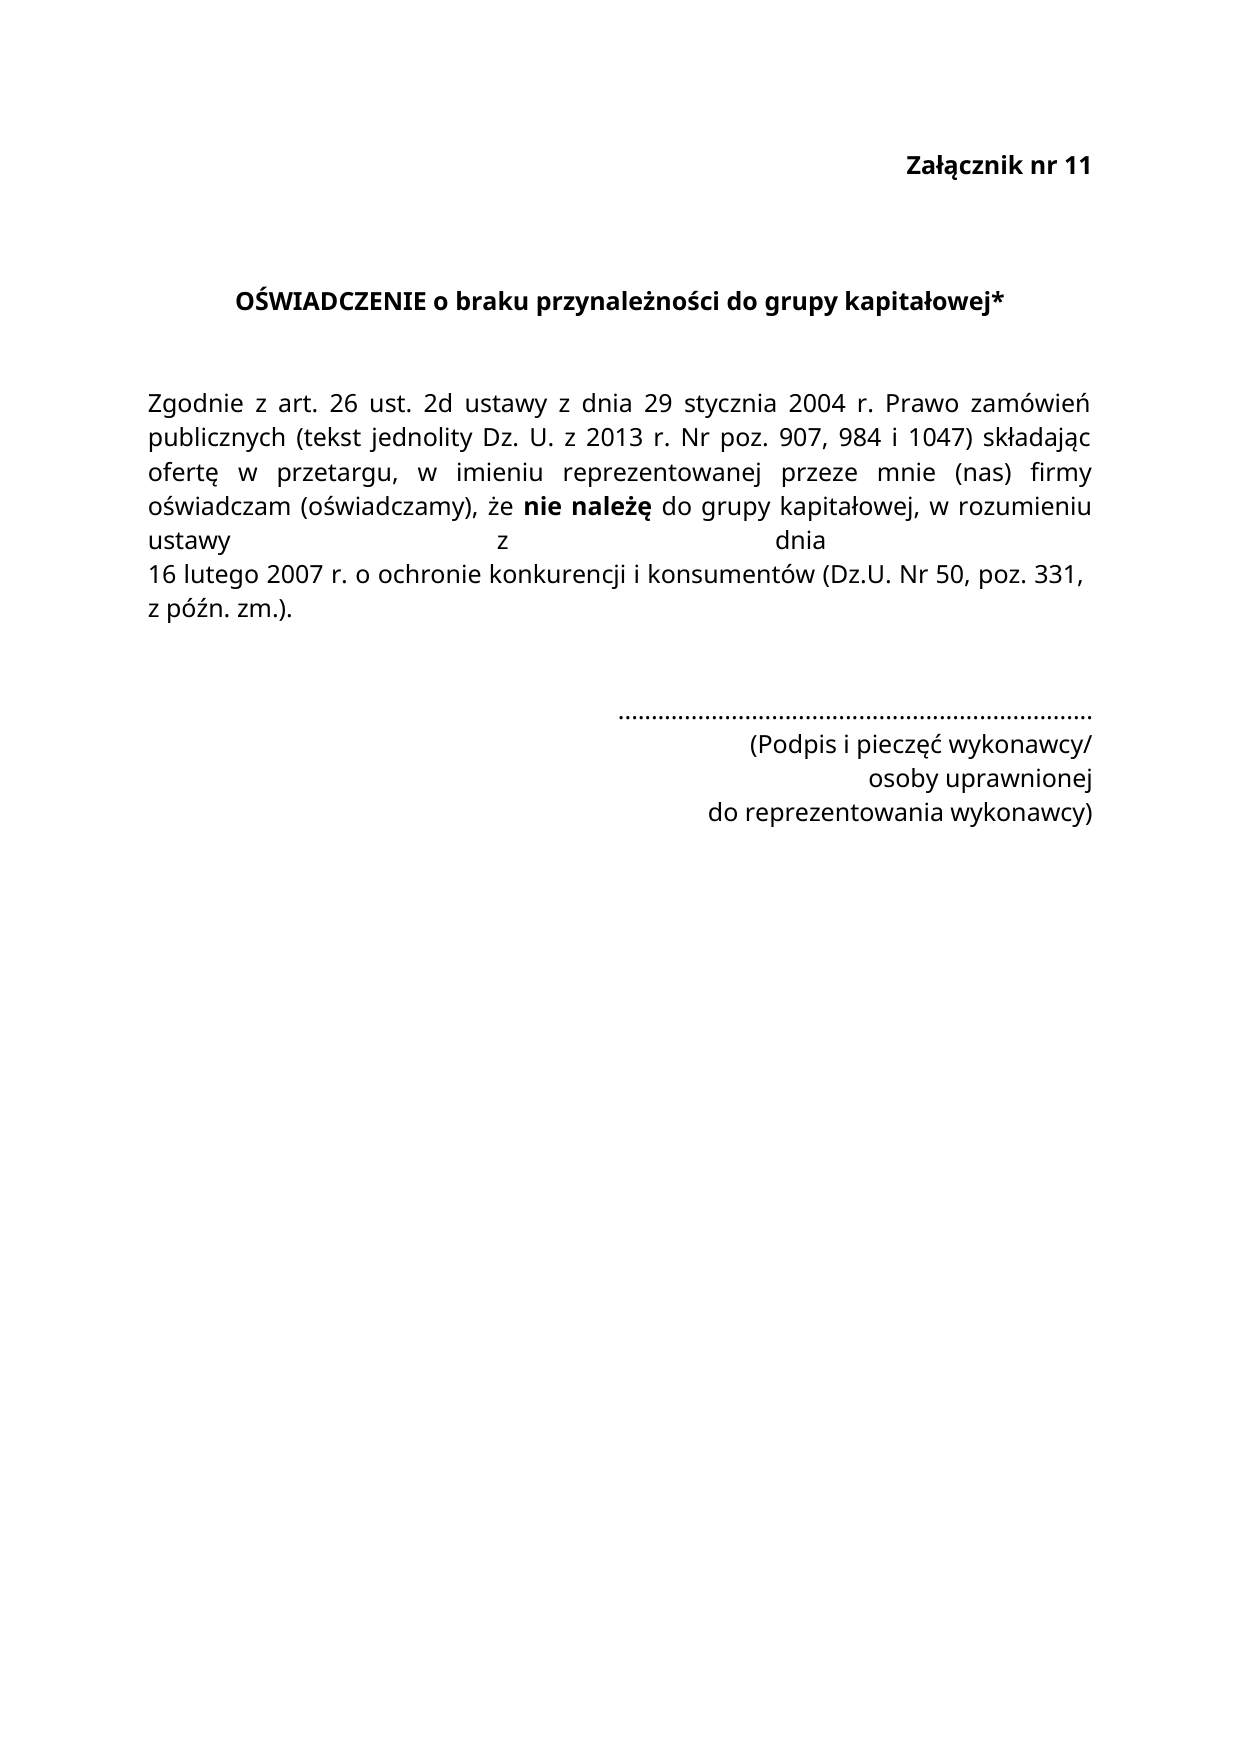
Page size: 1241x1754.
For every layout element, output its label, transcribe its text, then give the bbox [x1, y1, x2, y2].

text Załącznik nr 11 [148, 148, 1093, 182]
text osoby uprawnionej [148, 761, 1093, 795]
text OŚWIADCZENIE o braku przynależności do grupy kapitałowej* [148, 284, 1093, 318]
text do reprezentowania wykonawcy) [148, 795, 1093, 829]
text ..……............................................................... [148, 693, 1093, 727]
text Zgodnie z art. 26 ust. 2d ustawy z dnia 29 stycznia 2004 r. Prawo zamówień publicznych (tekst jednolity Dz. U. z 2013 r. Nr poz. 907, 984 i 1047) składając ofertę w przetargu, w imieniu reprezentowanej przeze mnie (nas) firmy oświadczam (oświadczamy), że nie należę do grupy kapitałowej, w rozumieniu ustawy z dnia 16 lutego 2007 r. o ochronie konkurencji i konsumentów (Dz.U. Nr 50, poz. 331, z późn. zm.). [148, 386, 1093, 624]
text (Podpis i pieczęć wykonawcy/ [148, 727, 1093, 761]
